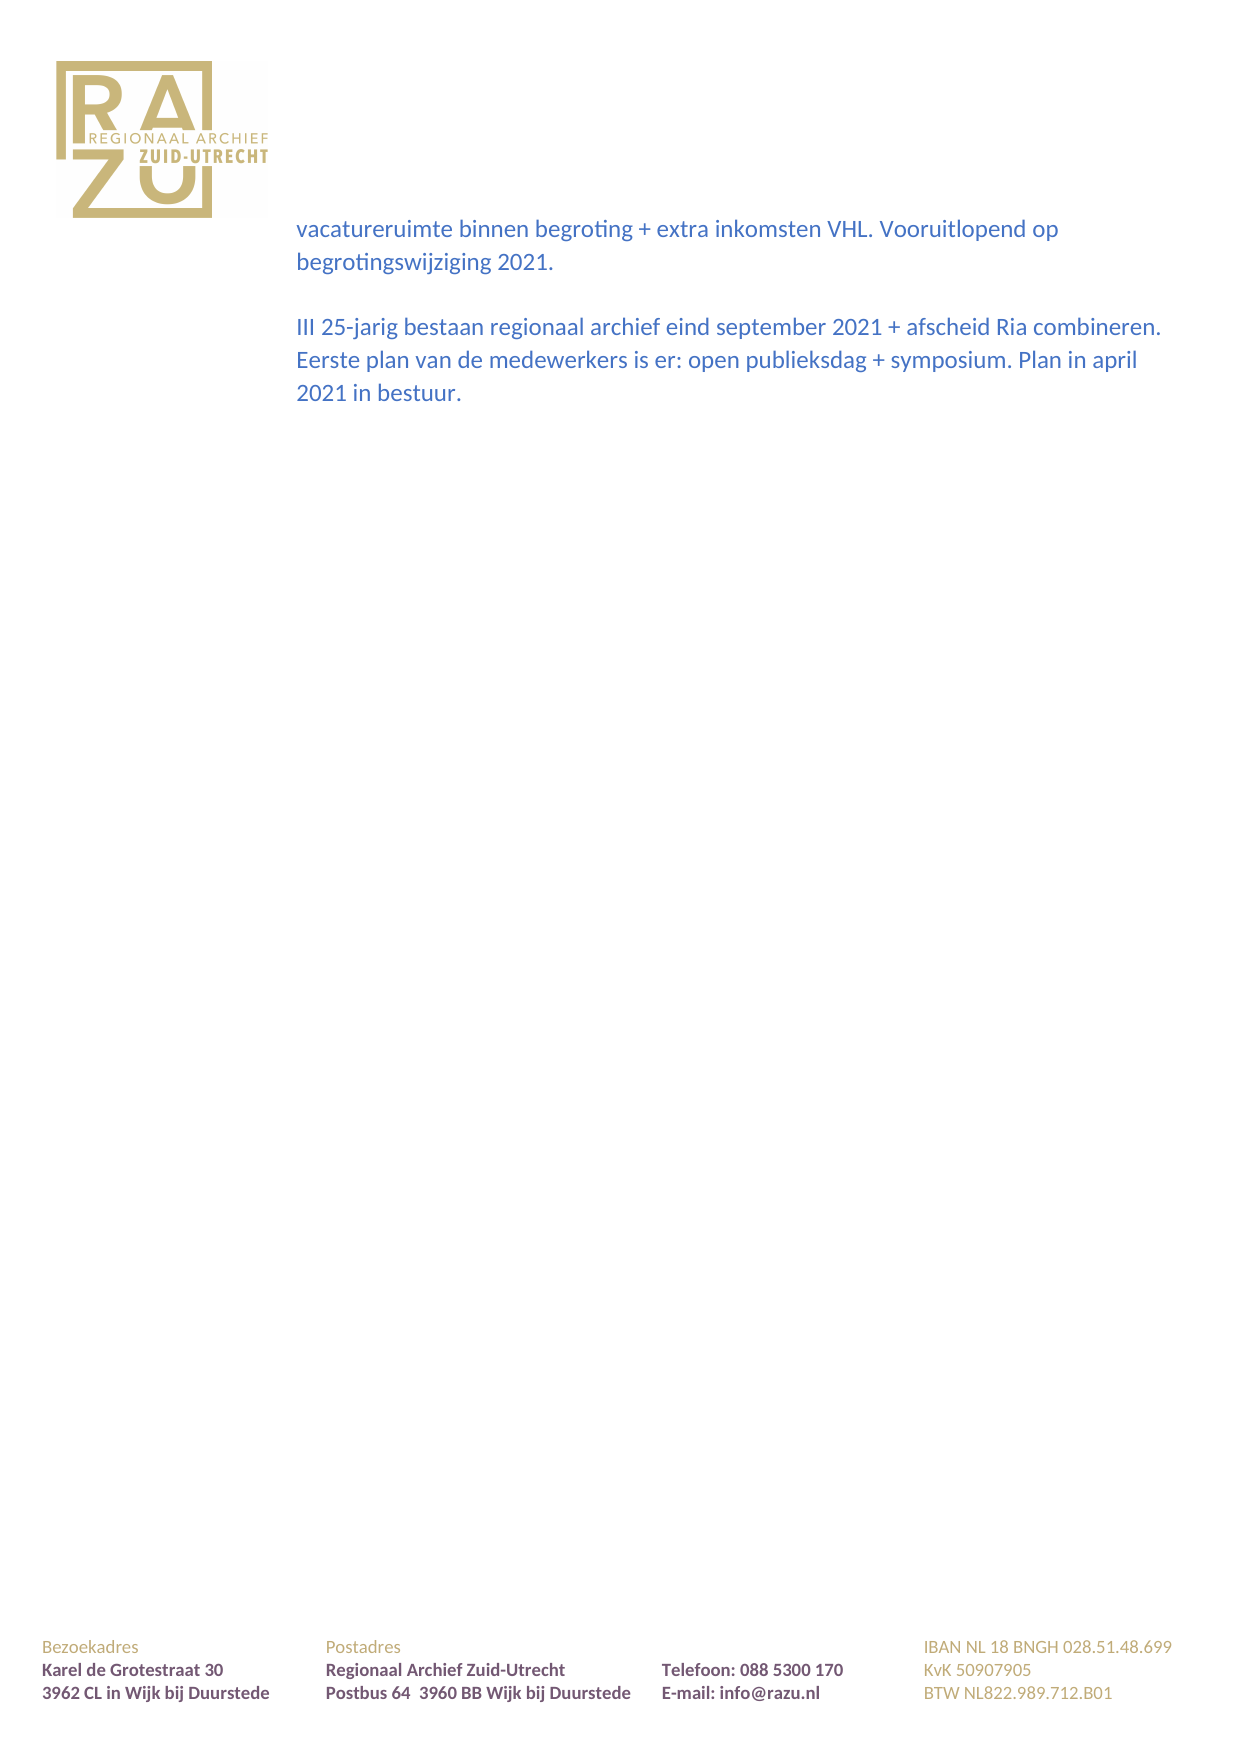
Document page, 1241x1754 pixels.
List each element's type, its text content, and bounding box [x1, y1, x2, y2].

picture [56, 61, 268, 218]
text Eerste plan van de medewerkers is er: open publieksdag + symposium. Plan in april 2021 in bestuur. [296, 344, 1167, 408]
text III 25-jarig bestaan regionaal archief eind september 2021 + afscheid Ria combineren. [296, 312, 1167, 342]
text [296, 213, 1167, 276]
